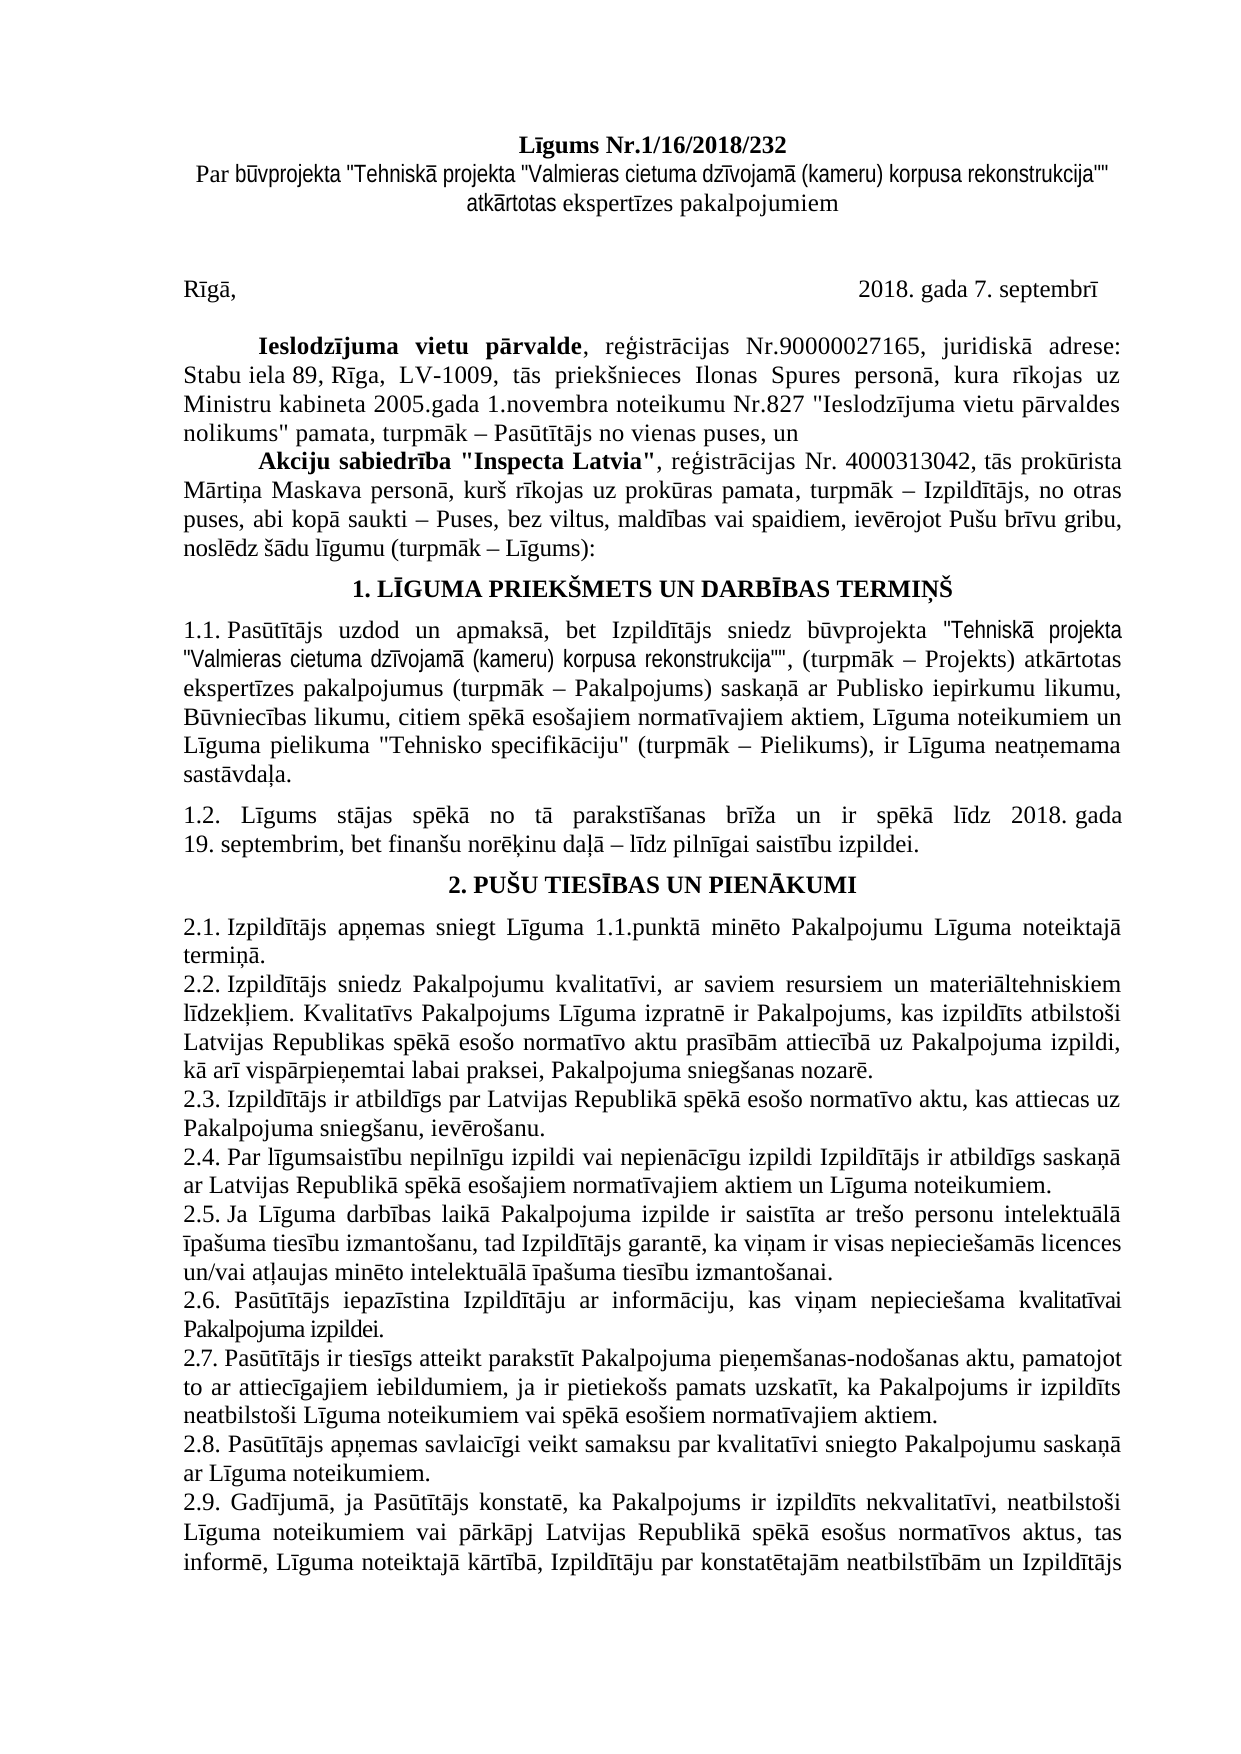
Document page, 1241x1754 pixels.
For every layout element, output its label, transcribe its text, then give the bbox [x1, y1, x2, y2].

text Rīgā, 2018. gada 7. septembrī [183, 274, 1122, 303]
text Ieslodzījuma vietu pārvalde, reģistrācijas Nr.90000027165, juridiskā adrese: Stabu iela 89, Rīga, LV-1009, tās priekšnieces Ilonas Spures personā, kura rīkojas uz Ministru kabineta 2005.gada 1.novembra noteikumu Nr.827 "Ieslodzījuma vietu pārvaldes nolikums" pamata, turpmāk – Pasūtītājs no vienas puses, un [183, 331, 1122, 446]
text 2.1. Izpildītājs apņemas sniegt Līguma 1.1.punktā minēto Pakalpojumu Līguma noteiktajā termiņā. [183, 912, 1122, 969]
text 2.7. Pasūtītājs ir tiesīgs atteikt parakstīt Pakalpojuma pieņemšanas-nodošanas aktu, pamatojot to ar attiecīgajiem iebildumiem, ja ir pietiekošs pamats uzskatīt, ka Pakalpojums ir izpildīts neatbilstoši Līguma noteikumiem vai spēkā esošiem normatīvajiem aktiem. [183, 1343, 1122, 1429]
text Līgums Nr.1/16/2018/232 [183, 130, 1122, 159]
text 2. PUŠU TIESĪBAS UN PIENĀKUMI [183, 870, 1122, 899]
text Akciju sabiedrība "Inspecta Latvia", reģistrācijas Nr. 4000313042, tās prokūrista Mārtiņa Maskava personā, kurš rīkojas uz prokūras pamata, turpmāk – Izpildītājs, no otras puses, abi kopā saukti – Puses, bez viltus, maldības vai spaidiem, ievērojot Pušu brīvu gribu, noslēdz šādu līgumu (turpmāk – Līgums): [183, 446, 1122, 561]
text 1.2. Līgums stājas spēkā no tā parakstīšanas brīža un ir spēkā līdz 2018. gada 19. septembrim, bet finanšu norēķinu daļā – līdz pilnīgai saistību izpildei. [183, 800, 1122, 858]
text 2.3. Izpildītājs ir atbildīgs par Latvijas Republikā spēkā esošo normatīvo aktu, kas attiecas uz Pakalpojuma sniegšanu, ievērošanu. [183, 1084, 1122, 1142]
text 2.2. Izpildītājs sniedz Pakalpojumu kvalitatīvi, ar saviem resursiem un materiāltehniskiem līdzekļiem. Kvalitatīvs Pakalpojums Līguma izpratnē ir Pakalpojums, kas izpildīts atbilstoši Latvijas Republikas spēkā esošo normatīvo aktu prasībām attiecībā uz Pakalpojuma izpildi, kā arī vispārpieņemtai labai praksei, Pakalpojuma sniegšanas nozarē. [183, 969, 1122, 1084]
text 2.8. Pasūtītājs apņemas savlaicīgi veikt samaksu par kvalitatīvi sniegto Pakalpojumu saskaņā ar Līguma noteikumiem. [183, 1429, 1122, 1487]
text 2.6. Pasūtītājs iepazīstina Izpildītāju ar informāciju, kas viņam nepieciešama kvalitatīvai Pakalpojuma izpildei. [183, 1285, 1122, 1343]
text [183, 1487, 1122, 1576]
text Par būvprojekta "Tehniskā projekta "Valmieras cietuma dzīvojamā (kameru) korpusa rekonstrukcija"" atkārtotas ekspertīzes pakalpojumiem [183, 159, 1122, 216]
text 2.4. Par līgumsaistību nepilnīgu izpildi vai nepienācīgu izpildi Izpildītājs ir atbildīgs saskaņā ar Latvijas Republikā spēkā esošajiem normatīvajiem aktiem un Līguma noteikumiem. [183, 1142, 1122, 1199]
text 1.1. Pasūtītājs uzdod un apmaksā, bet Izpildītājs sniedz būvprojekta "Tehniskā projekta "Valmieras cietuma dzīvojamā (kameru) korpusa rekonstrukcija"", (turpmāk – Projekts) atkārtotas ekspertīzes pakalpojumus (turpmāk – Pakalpojums) saskaņā ar Publisko iepirkumu likumu, Būvniecības likumu, citiem spēkā esošajiem normatīvajiem aktiem, Līguma noteikumiem un Līguma pielikuma "Tehnisko specifikāciju" (turpmāk – Pielikums), ir Līguma neatņemama sastāvdaļa. [183, 615, 1122, 788]
text 1. Līguma priekšmets un darbības termiņš [183, 574, 1122, 603]
text 2.5. Ja Līguma darbības laikā Pakalpojuma izpilde ir saistīta ar trešo personu intelektuālā īpašuma tiesību izmantošanu, tad Izpildītājs garantē, ka viņam ir visas nepieciešamās licences un/vai atļaujas minēto intelektuālā īpašuma tiesību izmantošanai. [183, 1199, 1122, 1285]
